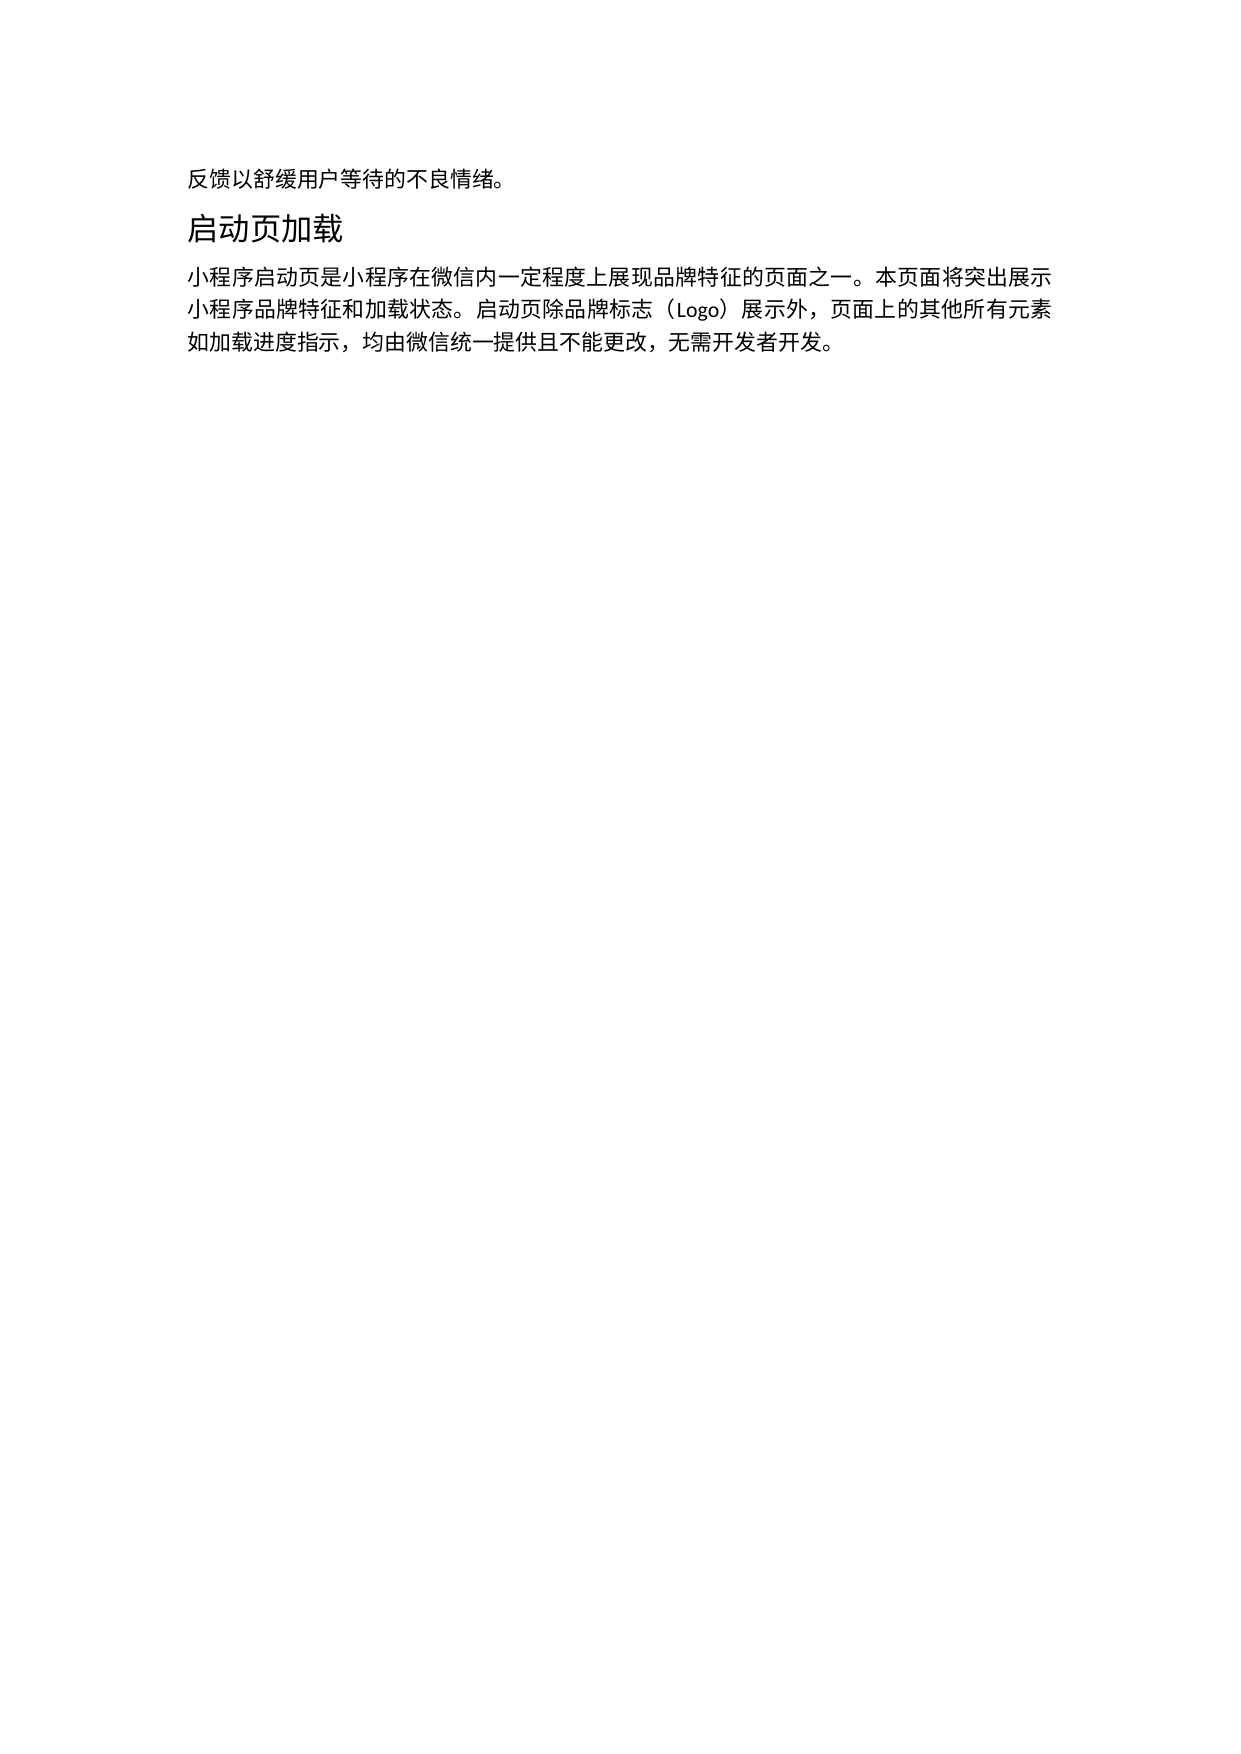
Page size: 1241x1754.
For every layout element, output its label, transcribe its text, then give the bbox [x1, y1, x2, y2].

text 启动页加载 [187, 194, 1053, 259]
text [187, 162, 1053, 194]
text 小程序启动页是小程序在微信内一定程度上展现品牌特征的页面之一。本页面将突出展示小程序品牌特征和加载状态。启动页除品牌标志（Logo）展示外，页面上的其他所有元素如加载进度指示，均由微信统一提供且不能更改，无需开发者开发。 [187, 259, 1053, 357]
